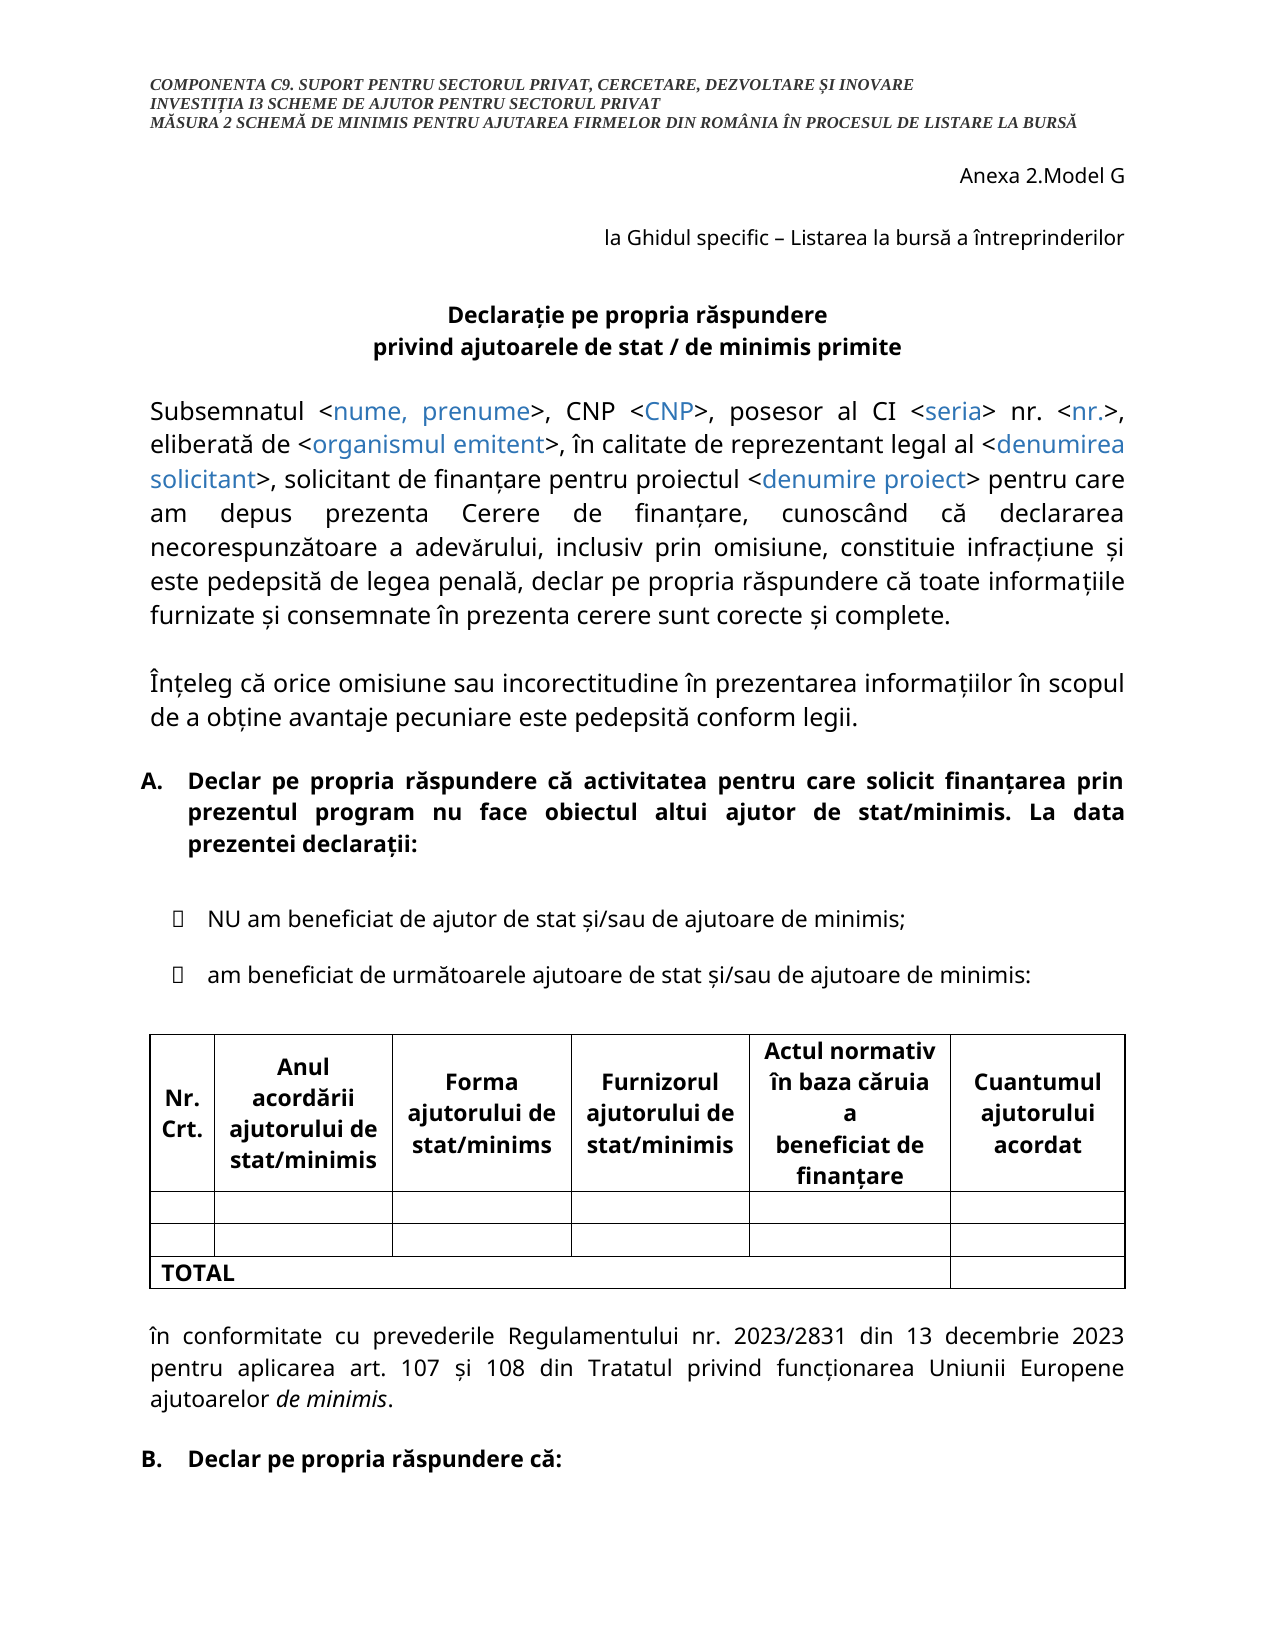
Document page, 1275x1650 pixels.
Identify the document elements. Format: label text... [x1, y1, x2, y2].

list Declar pe propria răspundere că: [141, 1443, 1125, 1474]
table_cell [951, 1192, 1124, 1223]
table_cell [750, 1224, 950, 1256]
table_cell [151, 1192, 214, 1223]
table_cell  [132, 946, 196, 1002]
table_cell TOTAL [151, 1257, 950, 1288]
table_header Cuantumul ajutorului acordat [951, 1035, 1124, 1191]
table_header  [132, 890, 196, 946]
table_header Anul acordării ajutorului de stat/minimis [215, 1035, 392, 1191]
table_cell am beneficiat de următoarele ajutoare de stat și/sau de ajutoare de minimis: [196, 946, 1143, 1002]
table_cell [572, 1224, 749, 1256]
table_cell [215, 1192, 392, 1223]
table_cell [215, 1224, 392, 1256]
table_header Actul normativ în baza căruia a beneficiat de finanțare [750, 1035, 950, 1191]
table_cell [151, 1224, 214, 1256]
text la Ghidul specific – Listarea la bursă a întreprinderilor [150, 223, 1125, 251]
list Declar pe propria răspundere că activitatea pentru care solicit finanțarea prin prezentul program nu face obiectul altui ajutor de stat/minimis. La data prezentei declarații: [141, 765, 1125, 859]
table_cell [393, 1224, 571, 1256]
table_cell [393, 1192, 571, 1223]
subtitle privind ajutoarele de stat / de minimis primite [150, 331, 1125, 362]
text Subsemnatul <nume, prenume>, CNP <CNP>, posesor al CI <seria> nr. <nr.>, eliberată de <organismul emitent>, în calitate de reprezentant legal al <denumirea solicitant>, solicitant de finanţare pentru proiectul <denumire proiect> pentru care am depus prezenta Cerere de finanţare, cunoscând că declararea necorespunzătoare a adevǎrului, inclusiv prin omisiune, constituie infracţiune şi este pedepsită de legea penală, declar pe propria răspundere că toate informațiile furnizate și consemnate în prezenta cerere sunt corecte și complete. [150, 393, 1125, 632]
table_header Nr. Crt. [151, 1035, 214, 1191]
table_header Forma ajutorului de stat/minims [393, 1035, 571, 1191]
table_cell [572, 1192, 749, 1223]
table_cell [750, 1192, 950, 1223]
text în conformitate cu prevederile Regulamentului nr. 2023/2831 din 13 decembrie 2023 pentru aplicarea art. 107 și 108 din Tratatul privind funcționarea Uniunii Europene ajutoarelor de minimis. [150, 1320, 1125, 1414]
table_header Furnizorul ajutorului de stat/minimis [572, 1035, 749, 1191]
subtitle Declarație pe propria răspundere [150, 299, 1125, 331]
table_header NU am beneficiat de ajutor de stat și/sau de ajutoare de minimis; [196, 890, 1143, 946]
table_cell [951, 1224, 1124, 1256]
text Înțeleg că orice omisiune sau incorectitudine în prezentarea informațiilor în scopul de a obține avantaje pecuniare este pedepsită conform legii. [150, 666, 1125, 734]
table_cell [951, 1257, 1124, 1288]
text Anexa 2.Model G [150, 161, 1125, 190]
